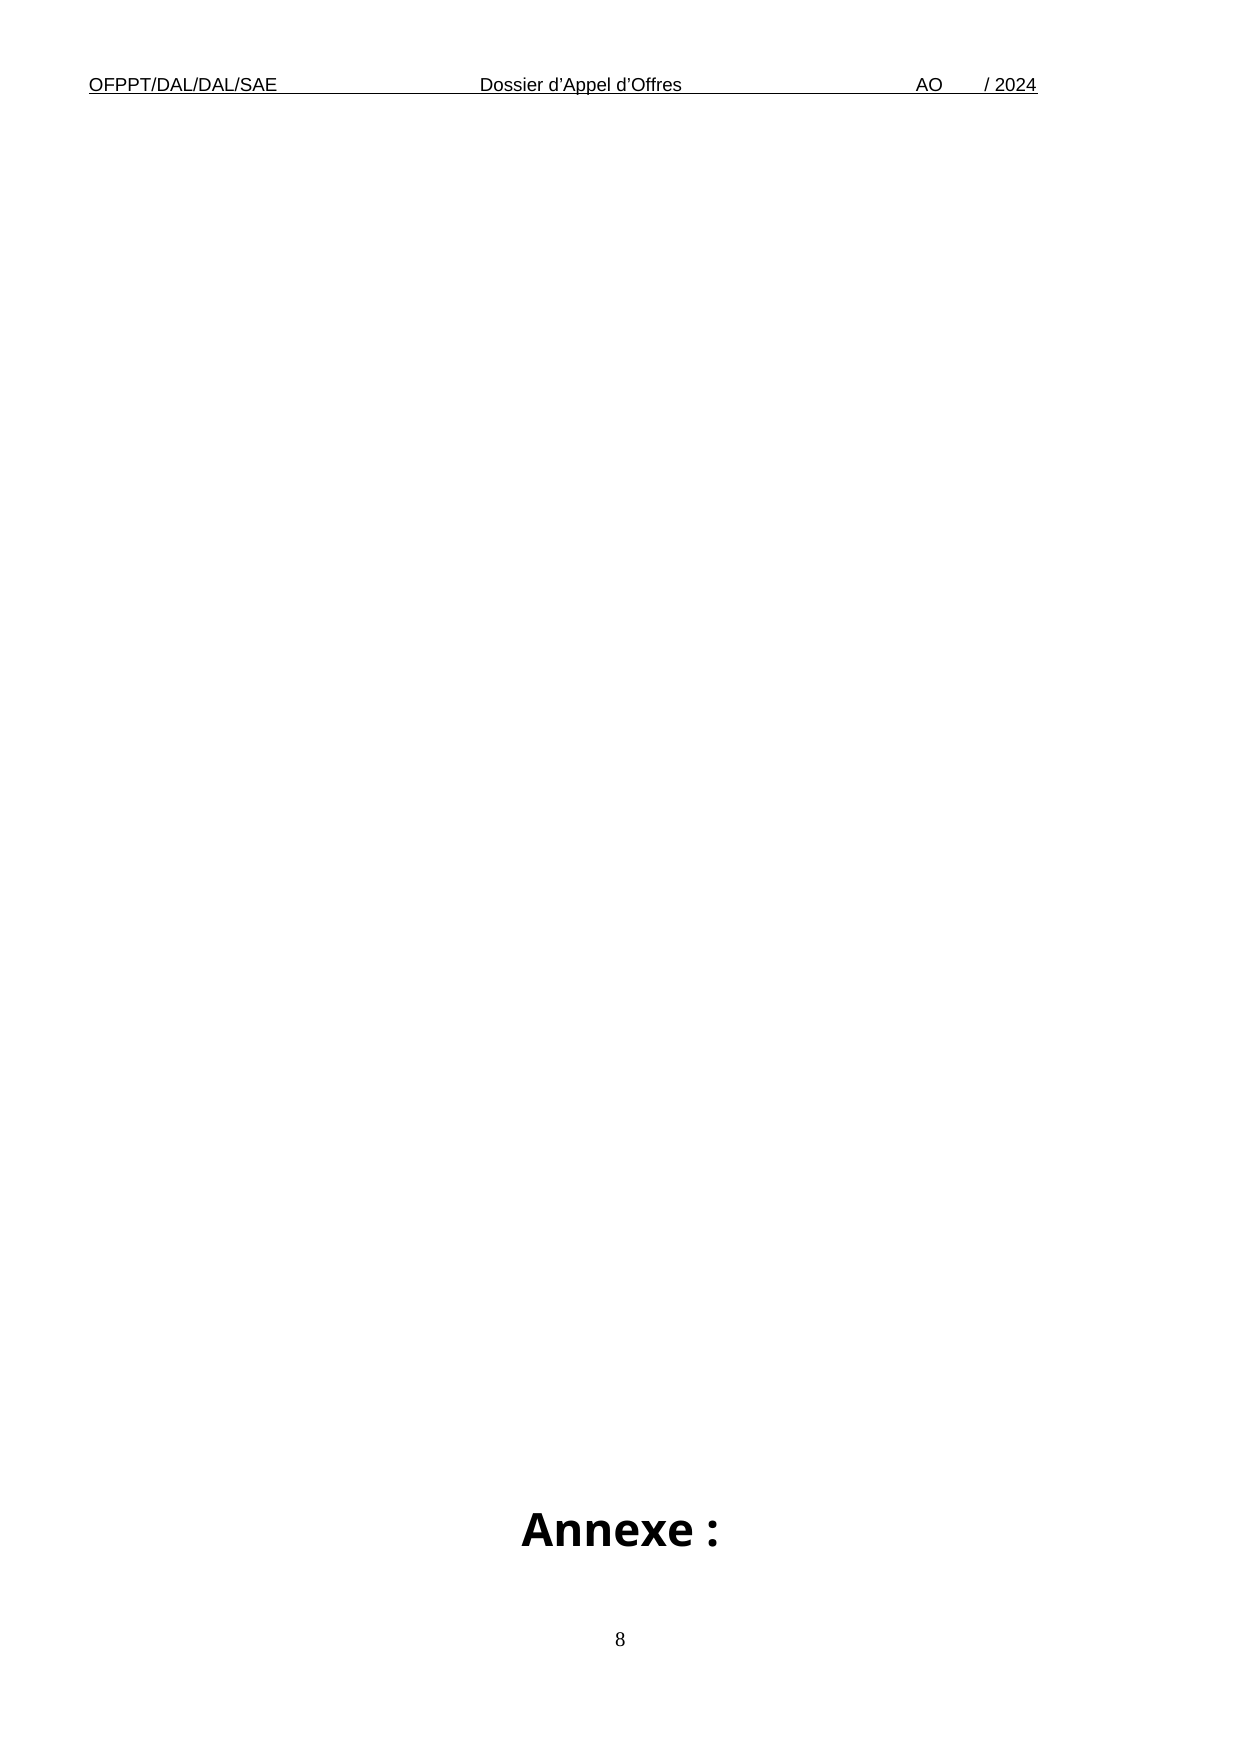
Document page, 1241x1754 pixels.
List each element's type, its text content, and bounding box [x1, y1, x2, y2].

text Annexe : [89, 1498, 1152, 1560]
